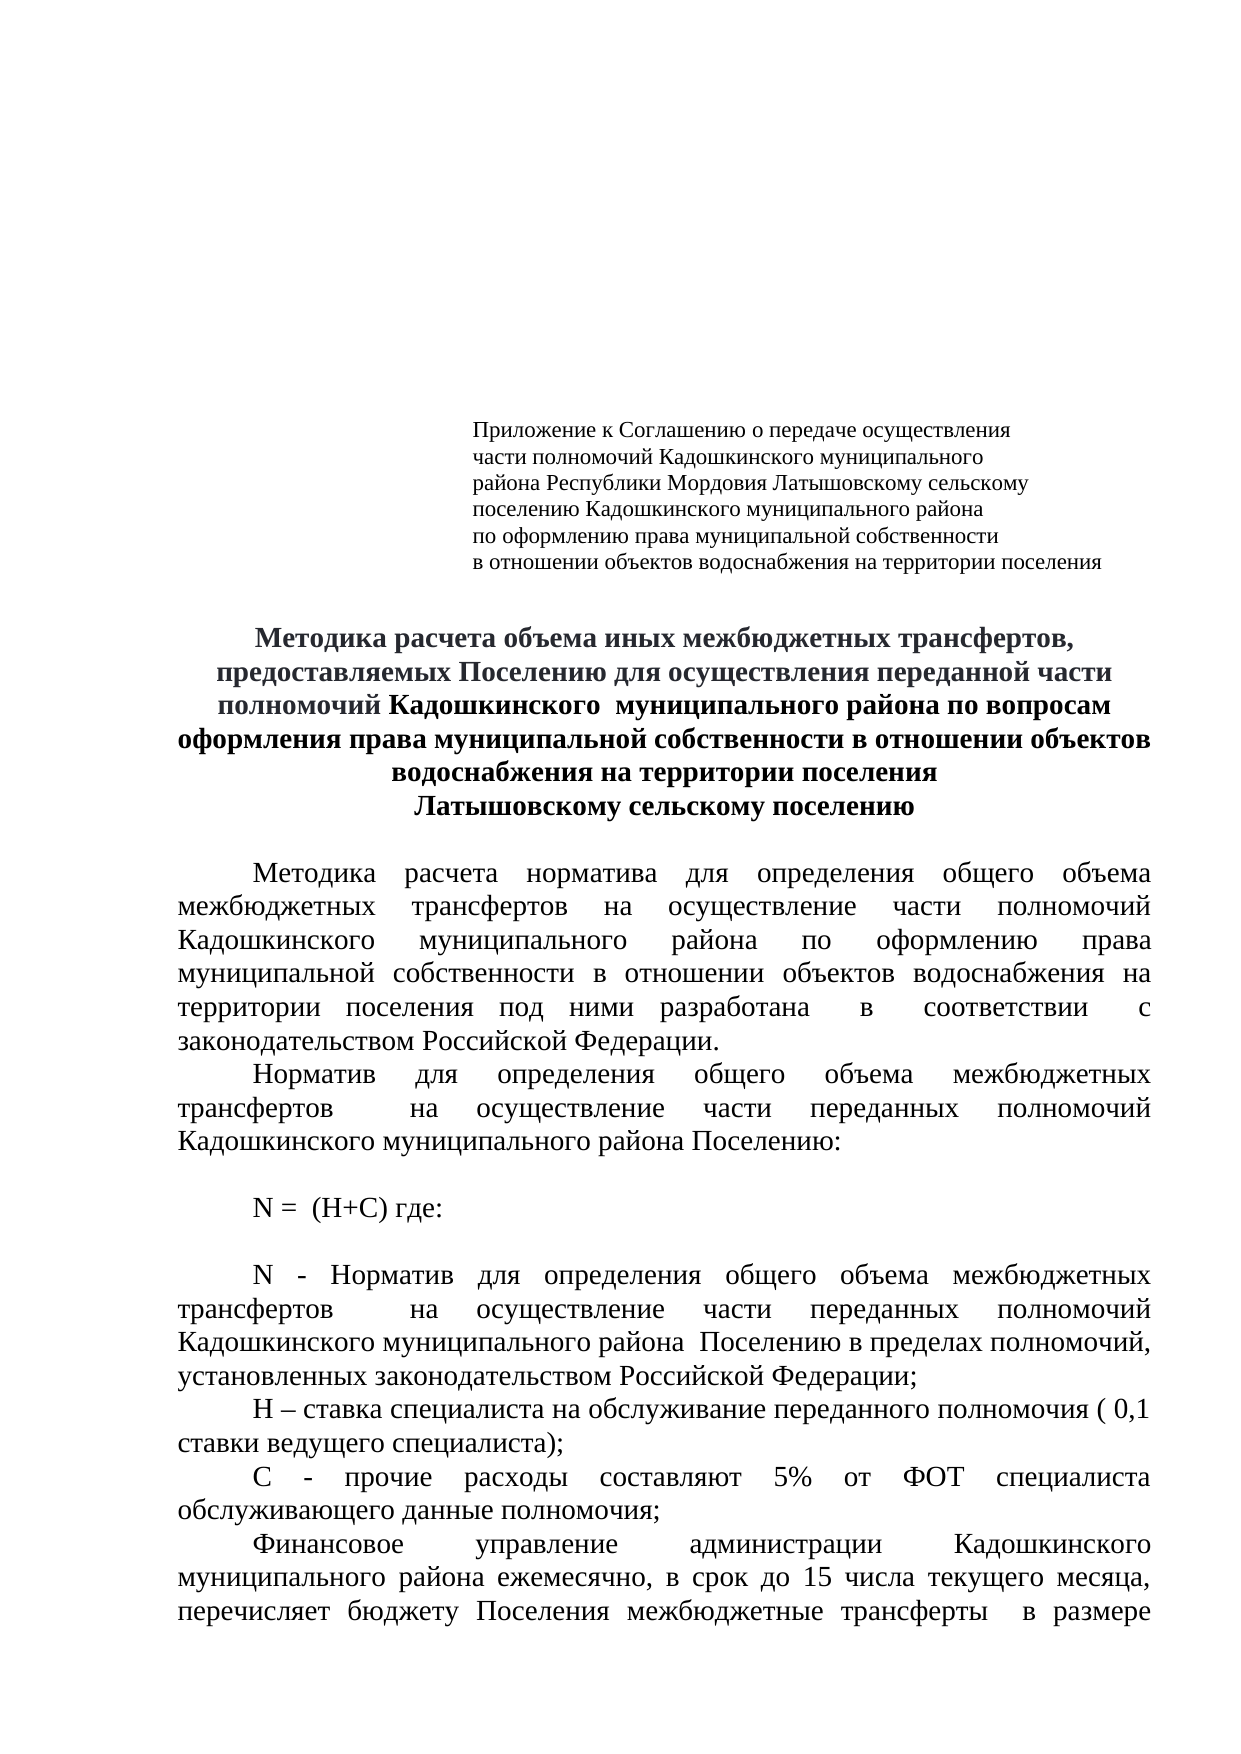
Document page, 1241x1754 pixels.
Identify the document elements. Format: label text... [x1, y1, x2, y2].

text Приложение к Соглашению о передаче осуществления [177, 416, 1152, 443]
text части полномочий Кадошкинского муниципального [177, 443, 1152, 469]
text поселению Кадошкинского муниципального района [177, 496, 1152, 522]
text района Республики Мордовия Латышовскому сельскому [177, 469, 1152, 496]
text в отношении объектов водоснабжения на территории поселения [177, 548, 1152, 574]
text H – ставка специалиста на обслуживание переданного полномочия ( 0,1 ставки ведущего специалиста); [177, 1392, 1152, 1459]
text С - прочие расходы составляют 5% от ФОТ специалиста обслуживающего данные полномочия; [177, 1459, 1152, 1526]
text Методика расчета объема иных межбюджетных трансфертов, предоставляемых Поселению для осуществления переданной части полномочий Кадошкинского муниципального района по вопросам оформления права муниципальной собственности в отношении объектов водоснабжения на территории поселения [177, 620, 1152, 788]
text N - Норматив для определения общего объема межбюджетных трансфертов на осуществление части переданных полномочий Кадошкинского муниципального района Поселению в пределах полномочий, установленных законодательством Российской Федерации; [177, 1257, 1152, 1392]
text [177, 1526, 1152, 1626]
text Латышовскому сельскому поселению [177, 788, 1152, 821]
text Методика расчета норматива для определения общего объема межбюджетных трансфертов на осуществление части полномочий Кадошкинского муниципального района по оформлению права муниципальной собственности в отношении объектов водоснабжения на территории поселения под ними разработана в соответствии с законодательством Российской Федерации. [177, 855, 1152, 1056]
text N = (H+С) где: [177, 1190, 1152, 1224]
text по оформлению права муниципальной собственности [177, 522, 1152, 548]
text Норматив для определения общего объема межбюджетных трансфертов на осуществление части переданных полномочий Кадошкинского муниципального района Поселению: [177, 1056, 1152, 1157]
